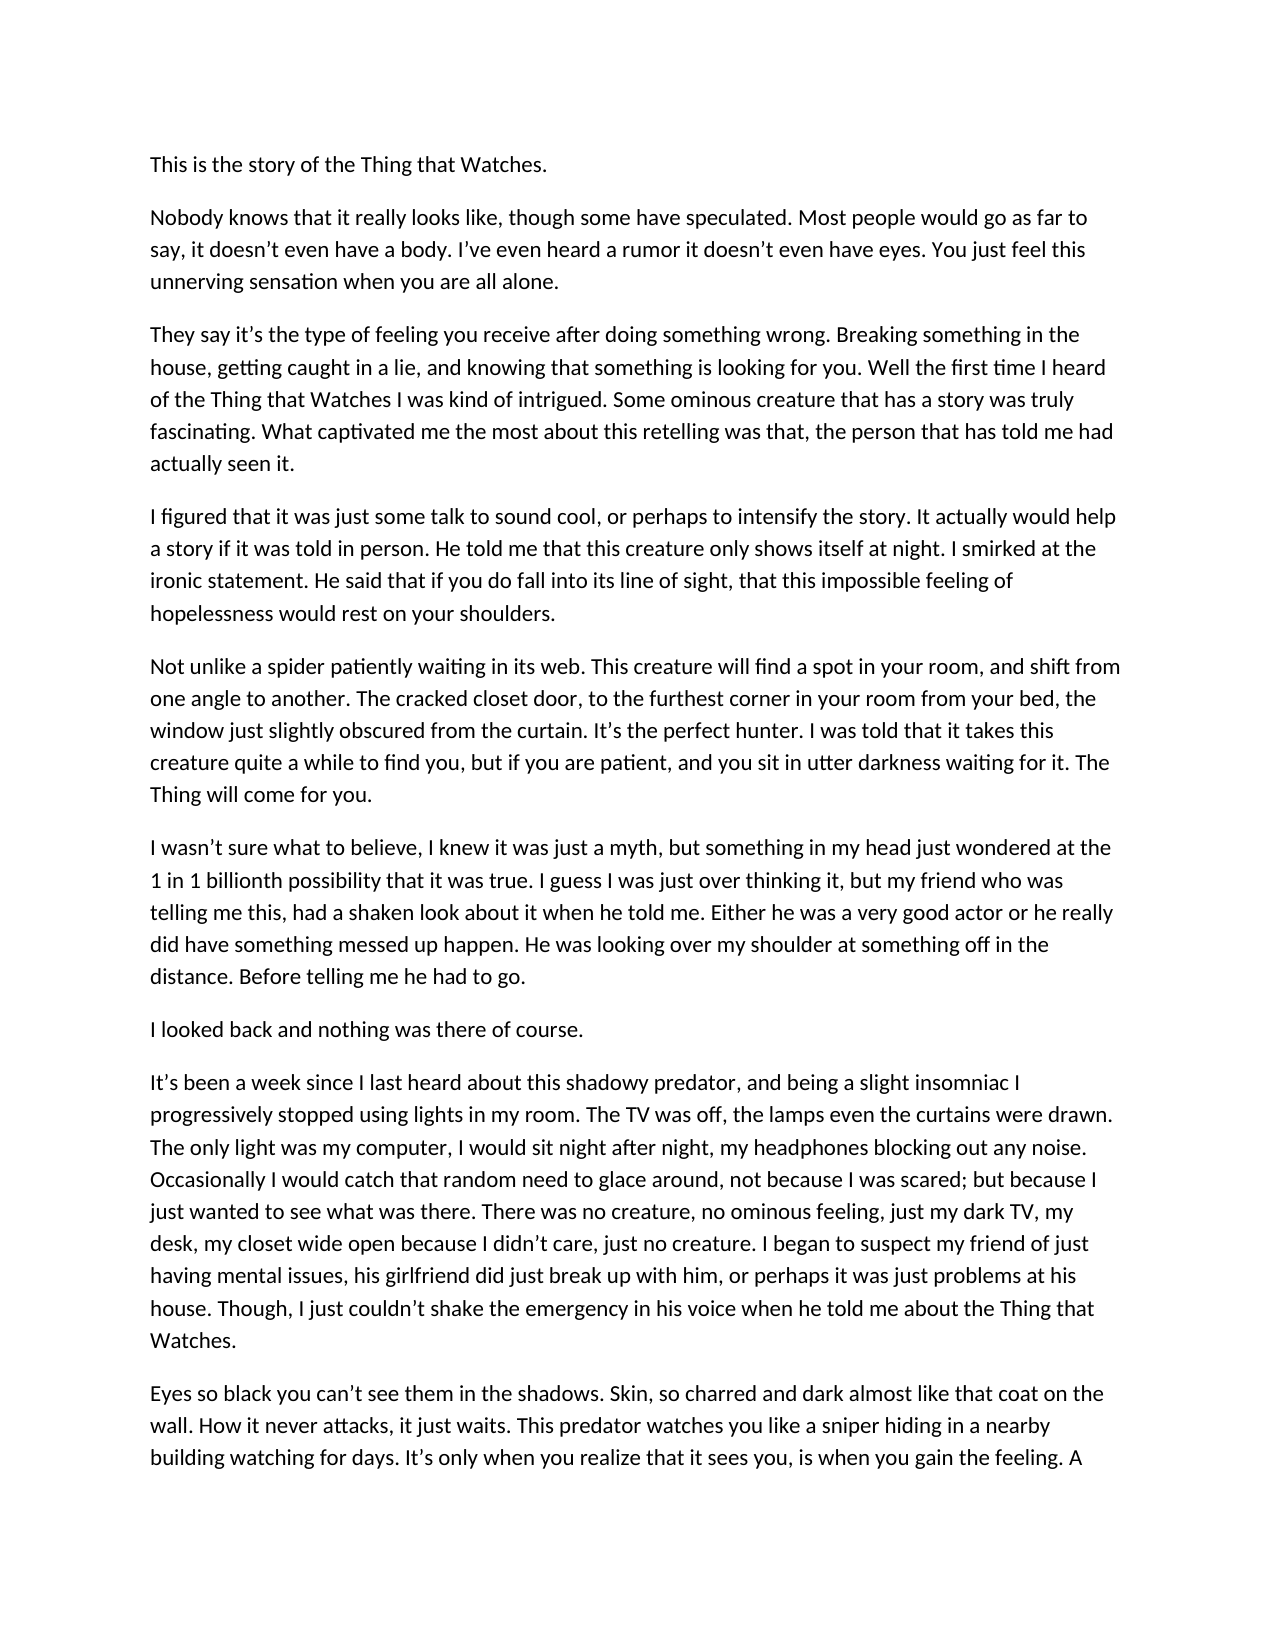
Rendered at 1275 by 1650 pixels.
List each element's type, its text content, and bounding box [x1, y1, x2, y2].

text It’s been a week since I last heard about this shadowy predator, and being a slight insomniac I progressively stopped using lights in my room. The TV was off, the lamps even the curtains were drawn. The only light was my computer, I would sit night after night, my headphones blocking out any noise. Occasionally I would catch that random need to glace around, not because I was scared; but because I just wanted to see what was there. There was no creature, no ominous feeling, just my dark TV, my desk, my closet wide open because I didn’t care, just no creature. I began to suspect my friend of just having mental issues, his girlfriend did just break up with him, or perhaps it was just problems at his house. Though, I just couldn’t shake the emergency in his voice when he told me about the Thing that Watches. [150, 1068, 1125, 1354]
text Nobody knows that it really looks like, though some have speculated. Most people would go as far to say, it doesn’t even have a body. I’ve even heard a rumor it doesn’t even have eyes. You just feel this unnerving sensation when you are all alone. [150, 203, 1125, 295]
text I wasn’t sure what to believe, I knew it was just a myth, but something in my head just wondered at the 1 in 1 billionth possibility that it was true. I guess I was just over thinking it, but my friend who was telling me this, had a shaken look about it when he told me. Either he was a very good actor or he really did have something messed up happen. He was looking over my shoulder at something off in the distance. Before telling me he had to go. [150, 833, 1125, 990]
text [150, 1379, 1125, 1471]
text I figured that it was just some talk to sound cool, or perhaps to intensify the story. It actually would help a story if it was told in person. He told me that this creature only shows itself at night. I smirked at the ironic statement. He said that if you do fall into its line of sight, that this impossible feeling of hopelessness would rest on your shoulders. [150, 502, 1125, 627]
text This is the story of the Thing that Watches. [150, 150, 1125, 178]
text I looked back and nothing was there of course. [150, 1015, 1125, 1043]
text Not unlike a spider patiently waiting in its web. This creature will find a spot in your room, and shift from one angle to another. The cracked closet door, to the furthest corner in your room from your bed, the window just slightly obscured from the curtain. It’s the perfect hunter. I was told that it takes this creature quite a while to find you, but if you are patient, and you sit in utter darkness waiting for it. The Thing will come for you. [150, 652, 1125, 808]
text They say it’s the type of feeling you receive after doing something wrong. Breaking something in the house, getting caught in a lie, and knowing that something is looking for you. Well the first time I heard of the Thing that Watches I was kind of intrigued. Some ominous creature that has a story was truly fascinating. What captivated me the most about this retelling was that, the person that has told me had actually seen it. [150, 320, 1125, 477]
